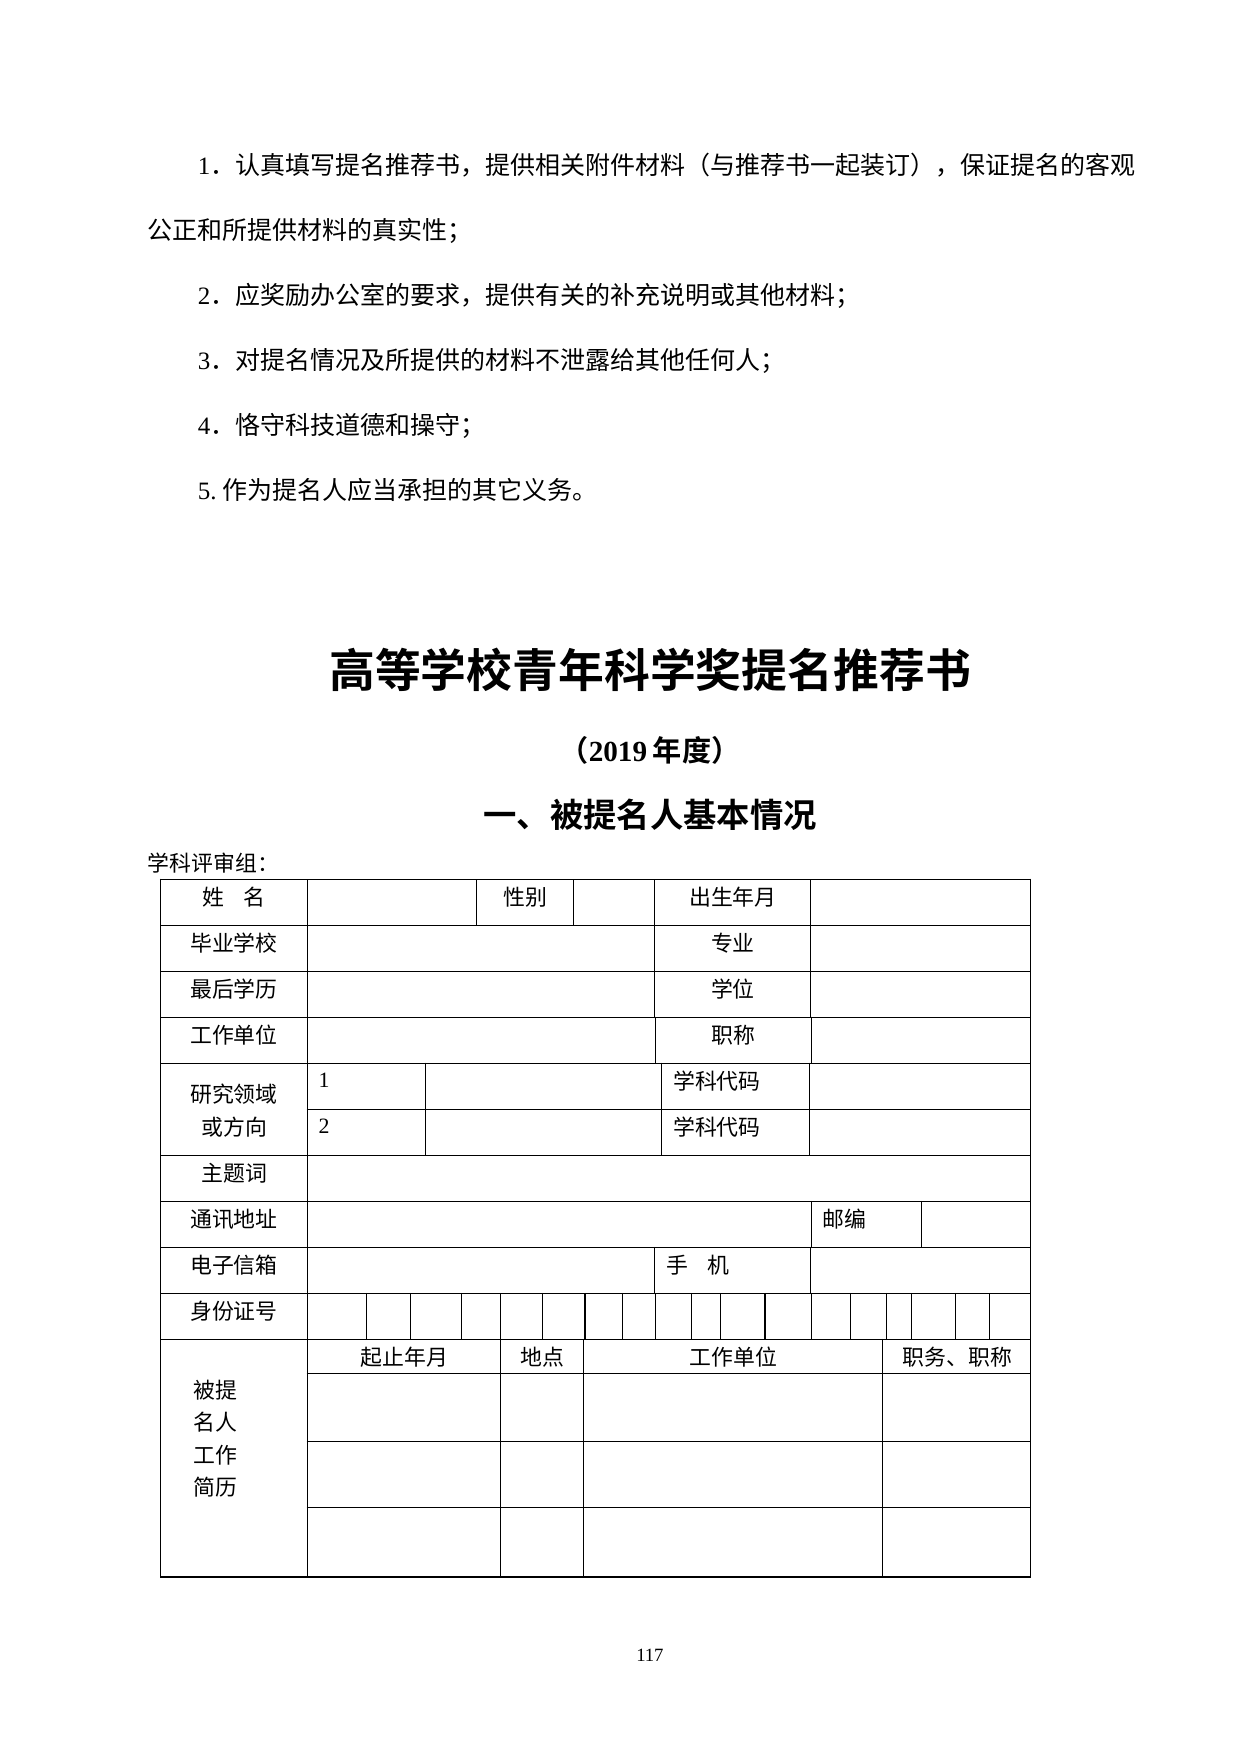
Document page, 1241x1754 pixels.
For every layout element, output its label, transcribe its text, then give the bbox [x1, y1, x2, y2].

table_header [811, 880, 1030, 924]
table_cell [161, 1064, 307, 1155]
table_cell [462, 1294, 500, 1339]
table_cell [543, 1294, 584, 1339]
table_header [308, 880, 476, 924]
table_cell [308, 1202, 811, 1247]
text 5. 作为提名人应当承担的其它义务。 [148, 456, 1152, 521]
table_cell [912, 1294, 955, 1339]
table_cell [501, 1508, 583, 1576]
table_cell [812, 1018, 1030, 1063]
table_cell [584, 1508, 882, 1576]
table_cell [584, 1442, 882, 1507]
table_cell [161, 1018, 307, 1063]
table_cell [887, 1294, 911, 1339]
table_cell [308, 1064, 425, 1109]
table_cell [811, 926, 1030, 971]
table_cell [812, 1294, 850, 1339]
subtitle 高等学校青年科学奖提名推荐书 [148, 618, 1152, 716]
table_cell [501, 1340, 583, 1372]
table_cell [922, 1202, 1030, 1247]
subtitle （2019年度） [148, 716, 1152, 781]
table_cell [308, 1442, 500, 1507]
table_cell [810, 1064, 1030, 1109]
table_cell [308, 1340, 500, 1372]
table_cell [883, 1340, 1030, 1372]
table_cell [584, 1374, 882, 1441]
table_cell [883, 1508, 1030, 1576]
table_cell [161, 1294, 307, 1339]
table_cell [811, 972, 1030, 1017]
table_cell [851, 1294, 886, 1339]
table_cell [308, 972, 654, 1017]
text 2．应奖励办公室的要求，提供有关的补充说明或其他材料； [148, 261, 1152, 326]
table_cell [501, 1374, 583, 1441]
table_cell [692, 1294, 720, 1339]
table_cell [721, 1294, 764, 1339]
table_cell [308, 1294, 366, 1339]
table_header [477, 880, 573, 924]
text 1．认真填写提名推荐书，提供相关附件材料（与推荐书一起装订），保证提名的客观公正和所提供材料的真实性； [148, 131, 1152, 261]
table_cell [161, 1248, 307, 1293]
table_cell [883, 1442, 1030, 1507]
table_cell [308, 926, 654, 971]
text 学科评审组： [148, 846, 1152, 878]
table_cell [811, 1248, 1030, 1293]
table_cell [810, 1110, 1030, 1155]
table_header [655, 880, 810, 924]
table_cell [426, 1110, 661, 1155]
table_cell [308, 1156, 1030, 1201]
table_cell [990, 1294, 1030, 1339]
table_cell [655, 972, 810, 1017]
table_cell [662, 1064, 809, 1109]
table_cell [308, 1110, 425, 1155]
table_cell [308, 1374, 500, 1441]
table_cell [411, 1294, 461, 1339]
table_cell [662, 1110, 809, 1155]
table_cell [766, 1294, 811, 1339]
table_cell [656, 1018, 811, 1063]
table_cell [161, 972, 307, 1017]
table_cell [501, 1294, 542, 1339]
text 3．对提名情况及所提供的材料不泄露给其他任何人； [148, 326, 1152, 391]
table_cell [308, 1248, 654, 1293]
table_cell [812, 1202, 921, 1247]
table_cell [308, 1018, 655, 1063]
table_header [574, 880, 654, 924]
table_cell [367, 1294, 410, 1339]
text 4．恪守科技道德和操守； [148, 391, 1152, 456]
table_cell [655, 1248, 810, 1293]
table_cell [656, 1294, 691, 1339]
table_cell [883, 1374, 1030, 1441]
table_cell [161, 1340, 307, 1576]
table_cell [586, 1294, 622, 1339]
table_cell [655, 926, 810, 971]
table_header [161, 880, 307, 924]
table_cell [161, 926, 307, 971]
subtitle 一、被提名人基本情况 [148, 781, 1152, 846]
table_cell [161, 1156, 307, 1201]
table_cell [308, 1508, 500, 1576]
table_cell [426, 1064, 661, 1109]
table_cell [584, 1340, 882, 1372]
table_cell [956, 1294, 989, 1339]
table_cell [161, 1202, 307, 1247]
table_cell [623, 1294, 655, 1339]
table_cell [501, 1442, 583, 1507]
